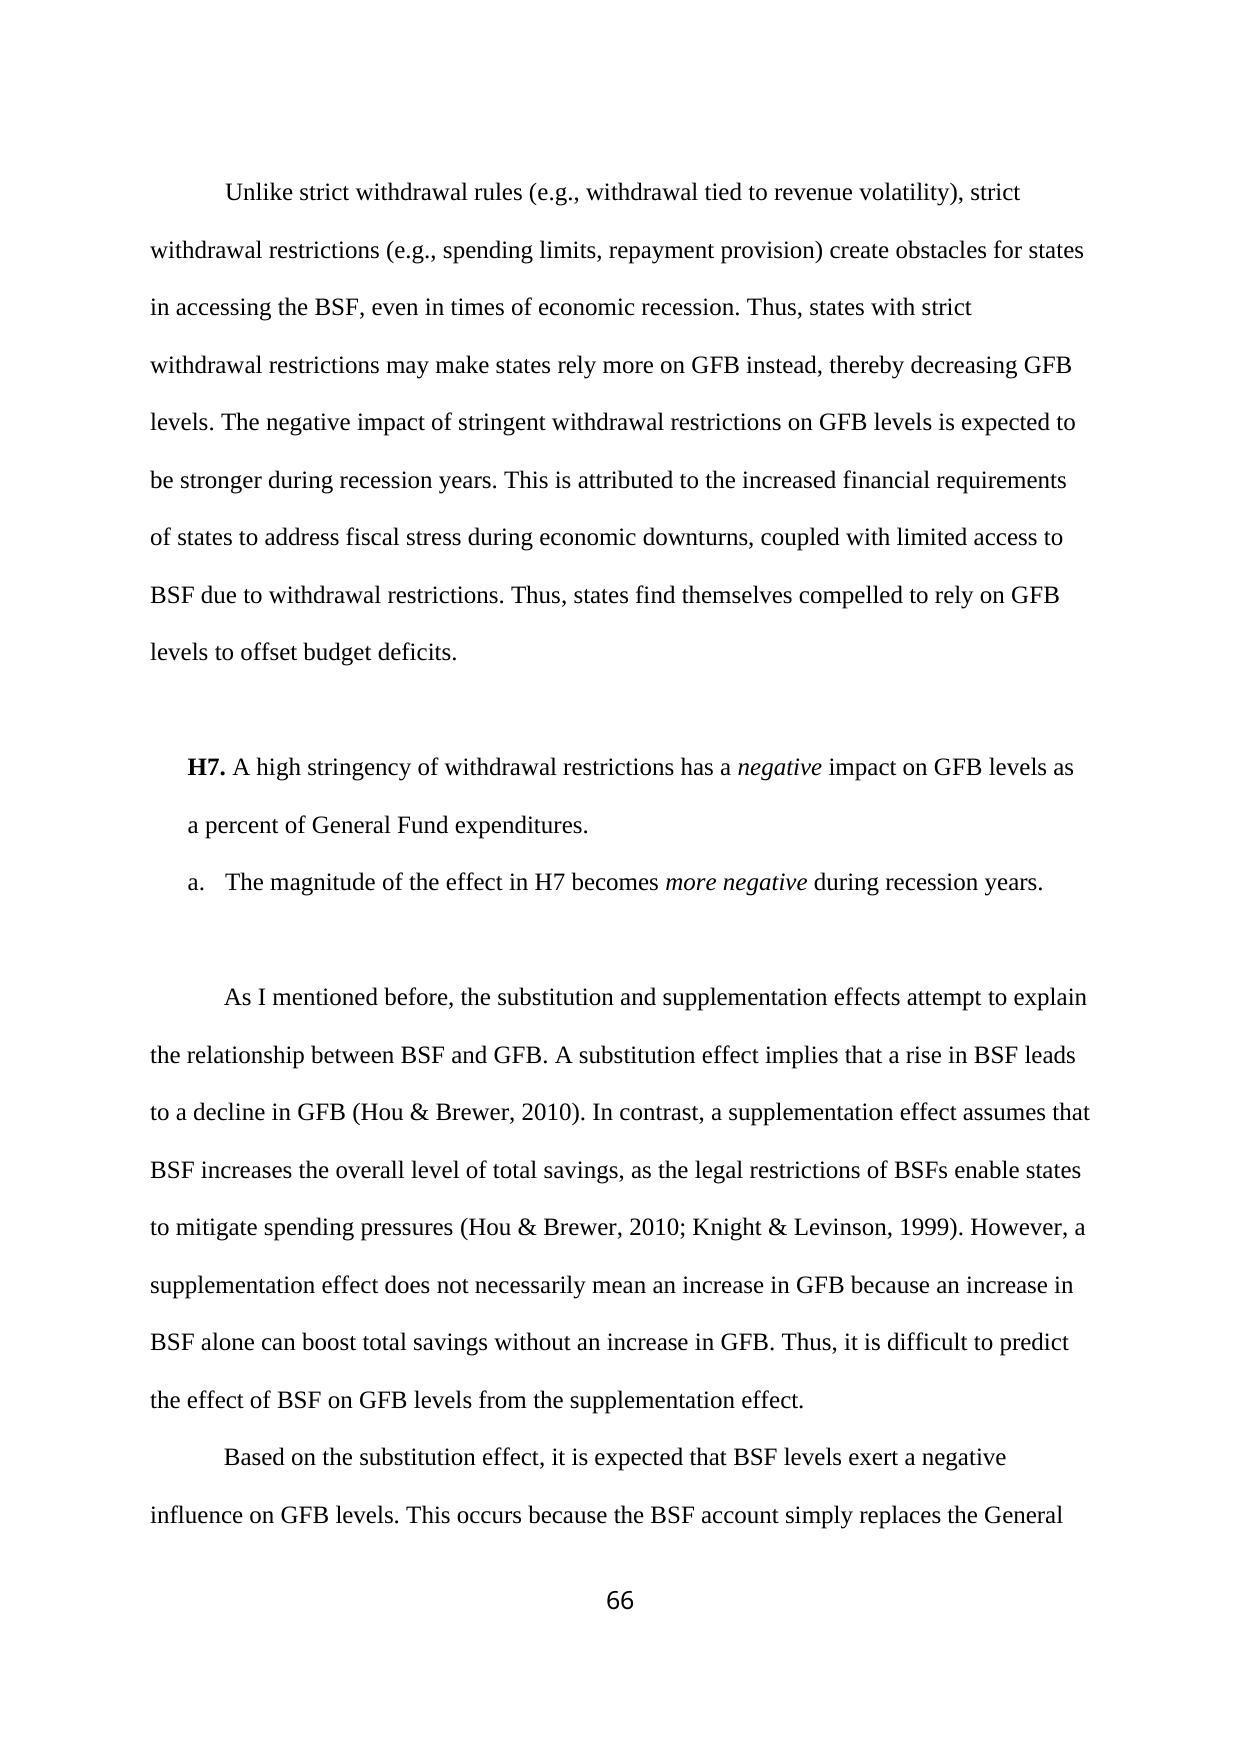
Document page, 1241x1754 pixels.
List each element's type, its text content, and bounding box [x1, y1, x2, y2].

list The magnitude of the effect in H7 becomes more negative during recession years. [187, 867, 1090, 896]
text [150, 1442, 1090, 1528]
text Unlike strict withdrawal rules (e.g., withdrawal tied to revenue volatility), strict withdrawal restrictions (e.g., spending limits, repayment provision) create obstacles for states in accessing the BSF, even in times of economic recession. Thus, states with strict withdrawal restrictions may make states rely more on GFB instead, thereby decreasing GFB levels. The negative impact of stringent withdrawal restrictions on GFB levels is expected to be stronger during recession years. This is attributed to the increased financial requirements of states to address fiscal stress during economic downturns, coupled with limited access to BSF due to withdrawal restrictions. Thus, states find themselves compelled to rely on GFB levels to offset budget deficits. [150, 177, 1090, 666]
text As I mentioned before, the substitution and supplementation effects attempt to explain the relationship between BSF and GFB. A substitution effect implies that a rise in BSF leads to a decline in GFB (Hou & Brewer, 2010). In contrast, a supplementation effect assumes that BSF increases the overall level of total savings, as the legal restrictions of BSFs enable states to mitigate spending pressures . However, a supplementation effect does not necessarily mean an increase in GFB because an increase in BSF alone can boost total savings without an increase in GFB. Thus, it is difficult to predict the effect of BSF on GFB levels from the supplementation effect. [150, 982, 1090, 1413]
text H7. A high stringency of withdrawal restrictions has a negative impact on GFB levels as a percent of General Fund expenditures. [187, 752, 1090, 838]
